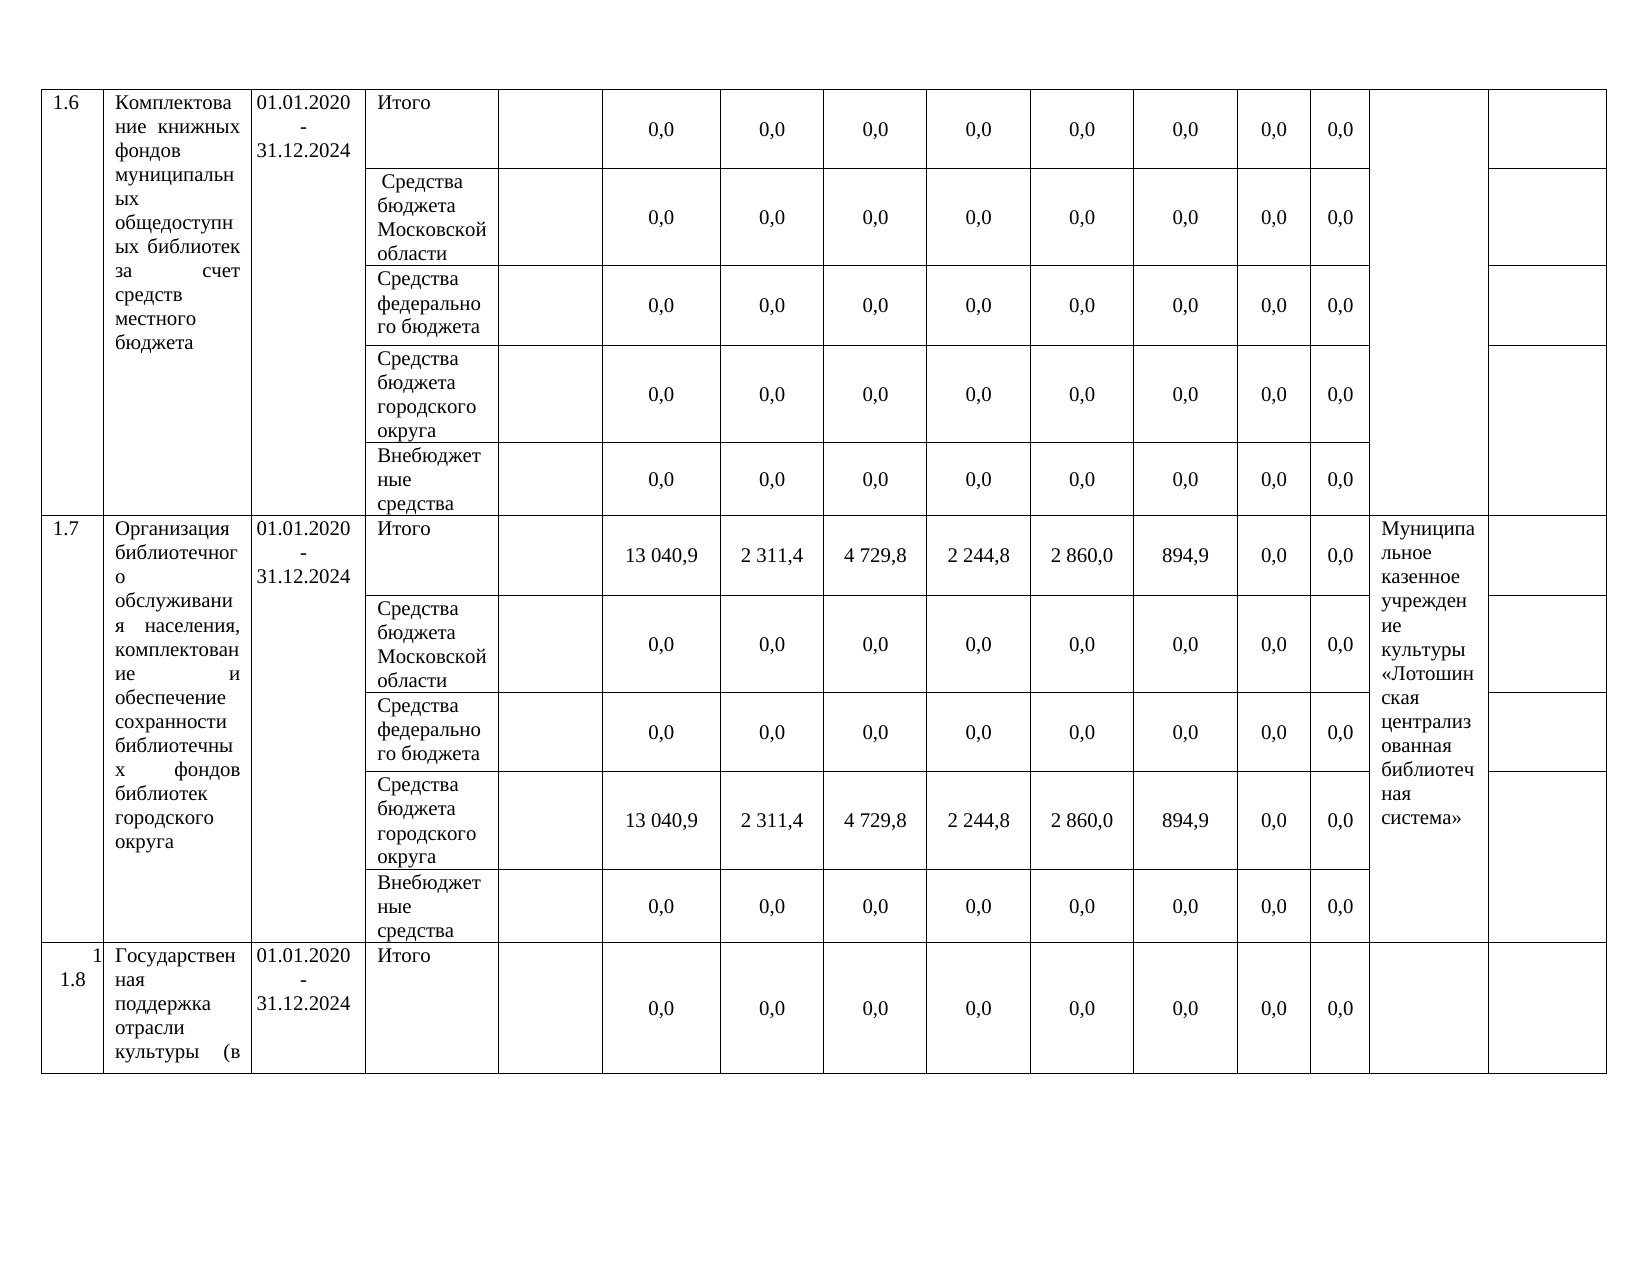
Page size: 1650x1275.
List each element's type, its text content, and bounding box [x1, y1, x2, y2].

table_cell 2 244,8 [927, 772, 1030, 868]
table_cell 0,0 [927, 870, 1030, 942]
table_cell 0,0 [1311, 772, 1369, 868]
table_cell 0,0 [721, 870, 823, 942]
table_cell 0,0 [1238, 870, 1310, 942]
table_cell 0,0 [927, 346, 1030, 442]
table_cell 0,0 [603, 693, 720, 771]
table_cell 2 311,4 [721, 516, 823, 594]
table_cell 0,0 [824, 943, 926, 1073]
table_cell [104, 943, 251, 1073]
table_cell 0,0 [603, 443, 720, 515]
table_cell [252, 943, 365, 1073]
table_cell Средства бюджета Московской области [366, 169, 498, 265]
table_cell [1370, 90, 1488, 515]
table_cell 0,0 [1134, 693, 1237, 771]
table_cell [1489, 772, 1606, 942]
table_cell 2 244,8 [927, 516, 1030, 594]
table_cell 0,0 [927, 693, 1030, 771]
table_cell 0,0 [721, 596, 823, 692]
table_cell [1370, 943, 1488, 1073]
table_cell 0,0 [603, 596, 720, 692]
table_cell [499, 870, 602, 942]
table_cell Средства федерального бюджета [366, 693, 498, 771]
table_cell 0,0 [1031, 443, 1133, 515]
table_cell Организация библиотечного обслуживания населения, комплектование и обеспечение сохранности библиотечных фондов библиотек городского округа [104, 516, 251, 942]
table_cell 894,9 [1134, 772, 1237, 868]
table_cell 0,0 [1134, 90, 1237, 168]
table_cell 0,0 [603, 943, 720, 1073]
table_cell 0,0 [603, 169, 720, 265]
table_cell 0,0 [1134, 266, 1237, 345]
table_cell [499, 772, 602, 868]
table_cell 0,0 [824, 870, 926, 942]
table_cell 0,0 [1311, 266, 1369, 345]
table_cell [1489, 596, 1606, 692]
table_cell 0,0 [1031, 693, 1133, 771]
table_cell 0,0 [1238, 516, 1310, 594]
table_cell 0,0 [721, 90, 823, 168]
table_cell 0,0 [1311, 516, 1369, 594]
table_cell 0,0 [1311, 90, 1369, 168]
table_cell 11.8 [42, 943, 103, 1073]
table_cell 0,0 [927, 169, 1030, 265]
table_cell [499, 693, 602, 771]
table_cell 0,0 [1238, 169, 1310, 265]
table_cell [499, 346, 602, 442]
table_cell 0,0 [1238, 772, 1310, 868]
table_cell 0,0 [1134, 870, 1237, 942]
table_cell [1489, 943, 1606, 1073]
table_cell 0,0 [721, 943, 823, 1073]
table_cell Итого [366, 516, 498, 594]
table_cell 0,0 [1238, 943, 1310, 1073]
table_cell 0,0 [603, 346, 720, 442]
table_cell 0,0 [824, 90, 926, 168]
table_cell 0,0 [721, 346, 823, 442]
table_cell 0,0 [927, 443, 1030, 515]
table_cell [499, 443, 602, 515]
table_cell [499, 516, 602, 594]
table_cell 13 040,9 [603, 772, 720, 868]
table_cell Средства федерального бюджета [366, 266, 498, 345]
table_cell 0,0 [1031, 346, 1133, 442]
table_cell 0,0 [1311, 870, 1369, 942]
table_cell Средства бюджета городского округа [366, 346, 498, 442]
table_cell 0,0 [1134, 443, 1237, 515]
table_cell 0,0 [824, 443, 926, 515]
table_cell 0,0 [1031, 596, 1133, 692]
table_cell 0,0 [824, 693, 926, 771]
table_cell [1489, 346, 1606, 515]
table_cell 894,9 [1134, 516, 1237, 594]
table_cell 0,0 [1311, 346, 1369, 442]
table_cell 0,0 [927, 90, 1030, 168]
table_cell 0,0 [1238, 346, 1310, 442]
table_cell [1489, 693, 1606, 771]
table_cell [499, 266, 602, 345]
table_cell 0,0 [1031, 169, 1133, 265]
table_cell 0,0 [1238, 596, 1310, 692]
table_cell 0,0 [824, 596, 926, 692]
table_cell 0,0 [824, 169, 926, 265]
table_cell 0,0 [1238, 266, 1310, 345]
table_cell Внебюджетные средства [366, 443, 498, 515]
table_cell Муниципальное казенное учреждение культуры «Лотошинская централизованная библиотечная система» [1370, 516, 1488, 942]
table_cell 0,0 [603, 90, 720, 168]
table_cell 0,0 [824, 346, 926, 442]
table_cell [1489, 266, 1606, 345]
table_cell 0,0 [927, 596, 1030, 692]
table_cell [499, 596, 602, 692]
table_cell 2 860,0 [1031, 516, 1133, 594]
table_cell 0,0 [1311, 169, 1369, 265]
table_cell [1489, 90, 1606, 168]
table_cell 0,0 [1031, 90, 1133, 168]
table_cell 1.6 [42, 90, 103, 515]
table_cell [1489, 516, 1606, 594]
table_cell [499, 943, 602, 1073]
table_cell 2 311,4 [721, 772, 823, 868]
table_cell 0,0 [721, 266, 823, 345]
table_cell Средства бюджета городского округа [366, 772, 498, 868]
table_cell 0,0 [721, 693, 823, 771]
table_cell 0,0 [721, 443, 823, 515]
table_cell 0,0 [603, 870, 720, 942]
table_cell [1489, 169, 1606, 265]
table_cell Внебюджетные средства [366, 870, 498, 942]
table_cell 1.7 [42, 516, 103, 942]
table_cell Комплектование книжных фондов муниципальных общедоступных библиотек за счет средств местного бюджета [104, 90, 251, 515]
table_cell 0,0 [927, 266, 1030, 345]
table_cell 4 729,8 [824, 772, 926, 868]
table_cell 0,0 [1031, 870, 1133, 942]
table_cell 2 860,0 [1031, 772, 1133, 868]
table_cell 0,0 [927, 943, 1030, 1073]
table_cell 0,0 [824, 266, 926, 345]
table_cell 0,0 [1311, 693, 1369, 771]
table_cell 0,0 [1311, 943, 1369, 1073]
table_cell 0,0 [721, 169, 823, 265]
table_cell Итого [366, 90, 498, 168]
table_cell 13 040,9 [603, 516, 720, 594]
table_cell 0,0 [1134, 943, 1237, 1073]
table_cell 0,0 [1238, 443, 1310, 515]
table_cell 0,0 [1238, 693, 1310, 771]
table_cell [252, 90, 365, 515]
table_cell 0,0 [1031, 266, 1133, 345]
table_cell 0,0 [1238, 90, 1310, 168]
table_cell 0,0 [1311, 596, 1369, 692]
table_cell 0,0 [1134, 169, 1237, 265]
table_cell [499, 90, 602, 168]
table_cell 4 729,8 [824, 516, 926, 594]
table_cell 01.01.2020 - 31.12.2024 [252, 516, 365, 942]
table_cell 0,0 [1134, 596, 1237, 692]
table_cell [499, 169, 602, 265]
table_cell 0,0 [1134, 346, 1237, 442]
table_cell 0,0 [1031, 943, 1133, 1073]
table_cell 0,0 [1311, 443, 1369, 515]
table_cell Итого [366, 943, 498, 1073]
table_cell 0,0 [603, 266, 720, 345]
table_cell Средства бюджета Московской области [366, 596, 498, 692]
